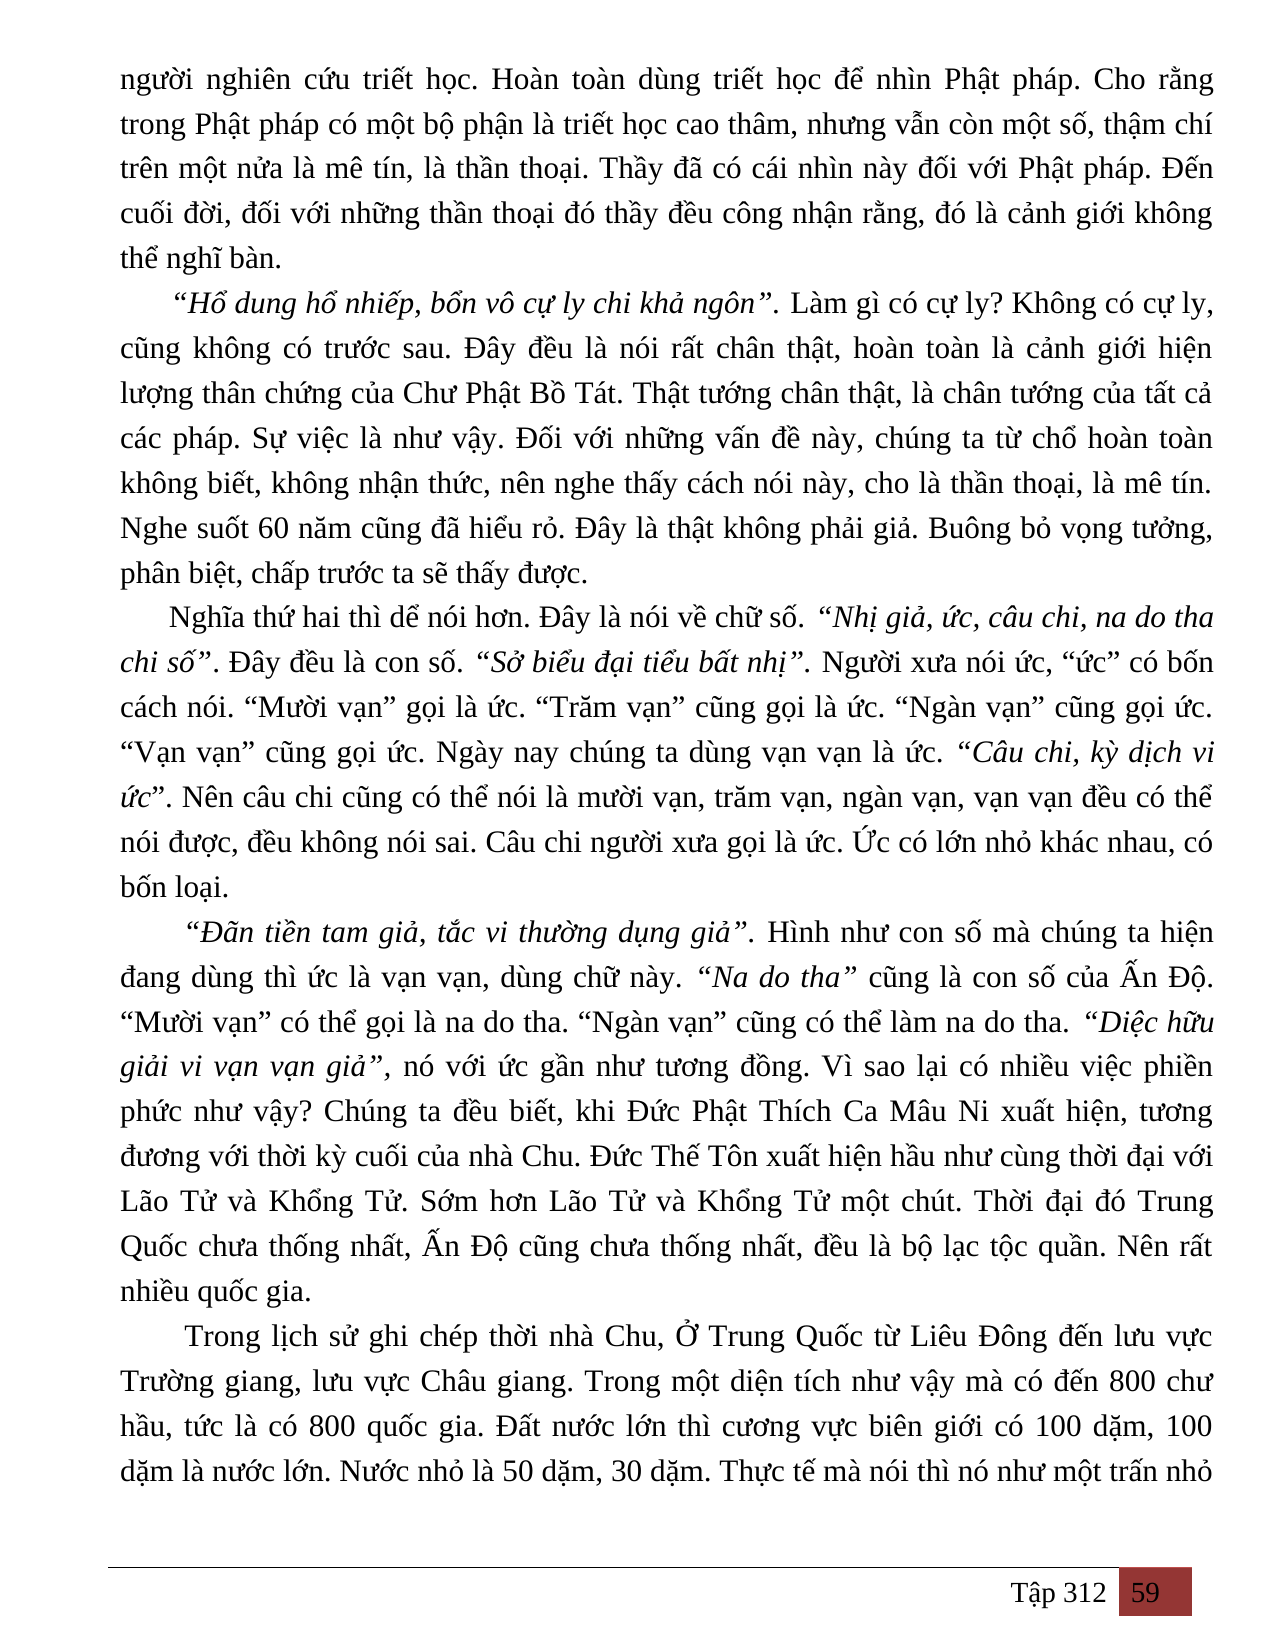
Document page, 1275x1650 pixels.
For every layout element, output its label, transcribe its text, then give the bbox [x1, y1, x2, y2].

text Nghĩa thứ hai thì dể nói hơn. Đây là nói về chữ số. “Nhị giả, ức, câu chi, na do tha chi số”. Đây đều là con số. “Sở biểu đại tiểu bất nhị”. Người xưa nói ức, “ức” có bốn cách nói. “Mười vạn” gọi là ức. “Trăm vạn” cũng gọi là ức. “Ngàn vạn” cũng gọi ức. “Vạn vạn” cũng gọi ức. Ngày nay chúng ta dùng vạn vạn là ức. “Câu chi, kỳ dịch vi ức”. Nên câu chi cũng có thể nói là mười vạn, trăm vạn, ngàn vạn, vạn vạn đều có thể nói được, đều không nói sai. Câu chi người xưa gọi là ức. Ức có lớn nhỏ khác nhau, có bốn loại. [120, 599, 1215, 904]
text “Hổ dung hổ nhiếp, bổn vô cự ly chi khả ngôn”. Làm gì có cự ly? Không có cự ly, cũng không có trước sau. Đây đều là nói rất chân thật, hoàn toàn là cảnh giới hiện lượng thân chứng của Chư Phật Bồ Tát. Thật tướng chân thật, là chân tướng của tất cả các pháp. Sự việc là như vậy. Đối với những vấn đề này, chúng ta từ chổ hoàn toàn không biết, không nhận thức, nên nghe thấy cách nói này, cho là thần thoại, là mê tín. Nghe suốt 60 năm cũng đã hiểu rỏ. Đây là thật không phải giả. Buông bỏ vọng tưởng, phân biệt, chấp trước ta sẽ thấy được. [120, 284, 1215, 590]
text “Đãn tiền tam giả, tắc vi thường dụng giả”. Hình như con số mà chúng ta hiện đang dùng thì ức là vạn vạn, dùng chữ này. “Na do tha” cũng là con số của Ấn Độ. “Mười vạn” có thể gọi là na do tha. “Ngàn vạn” cũng có thể làm na do tha. “Diệc hữu giải vi vạn vạn giả”, nó với ức gần như tương đồng. Vì sao lại có nhiều việc phiền phức như vậy? Chúng ta đều biết, khi Đức Phật Thích Ca Mâu Ni xuất hiện, tương đương với thời kỳ cuối của nhà Chu. Đức Thế Tôn xuất hiện hầu như cùng thời đại với Lão Tử và Khổng Tử. Sớm hơn Lão Tử và Khổng Tử một chút. Thời đại đó Trung Quốc chưa thống nhất, Ấn Độ cũng chưa thống nhất, đều là bộ lạc tộc quần. Nên rất nhiều quốc gia. [120, 913, 1215, 1308]
